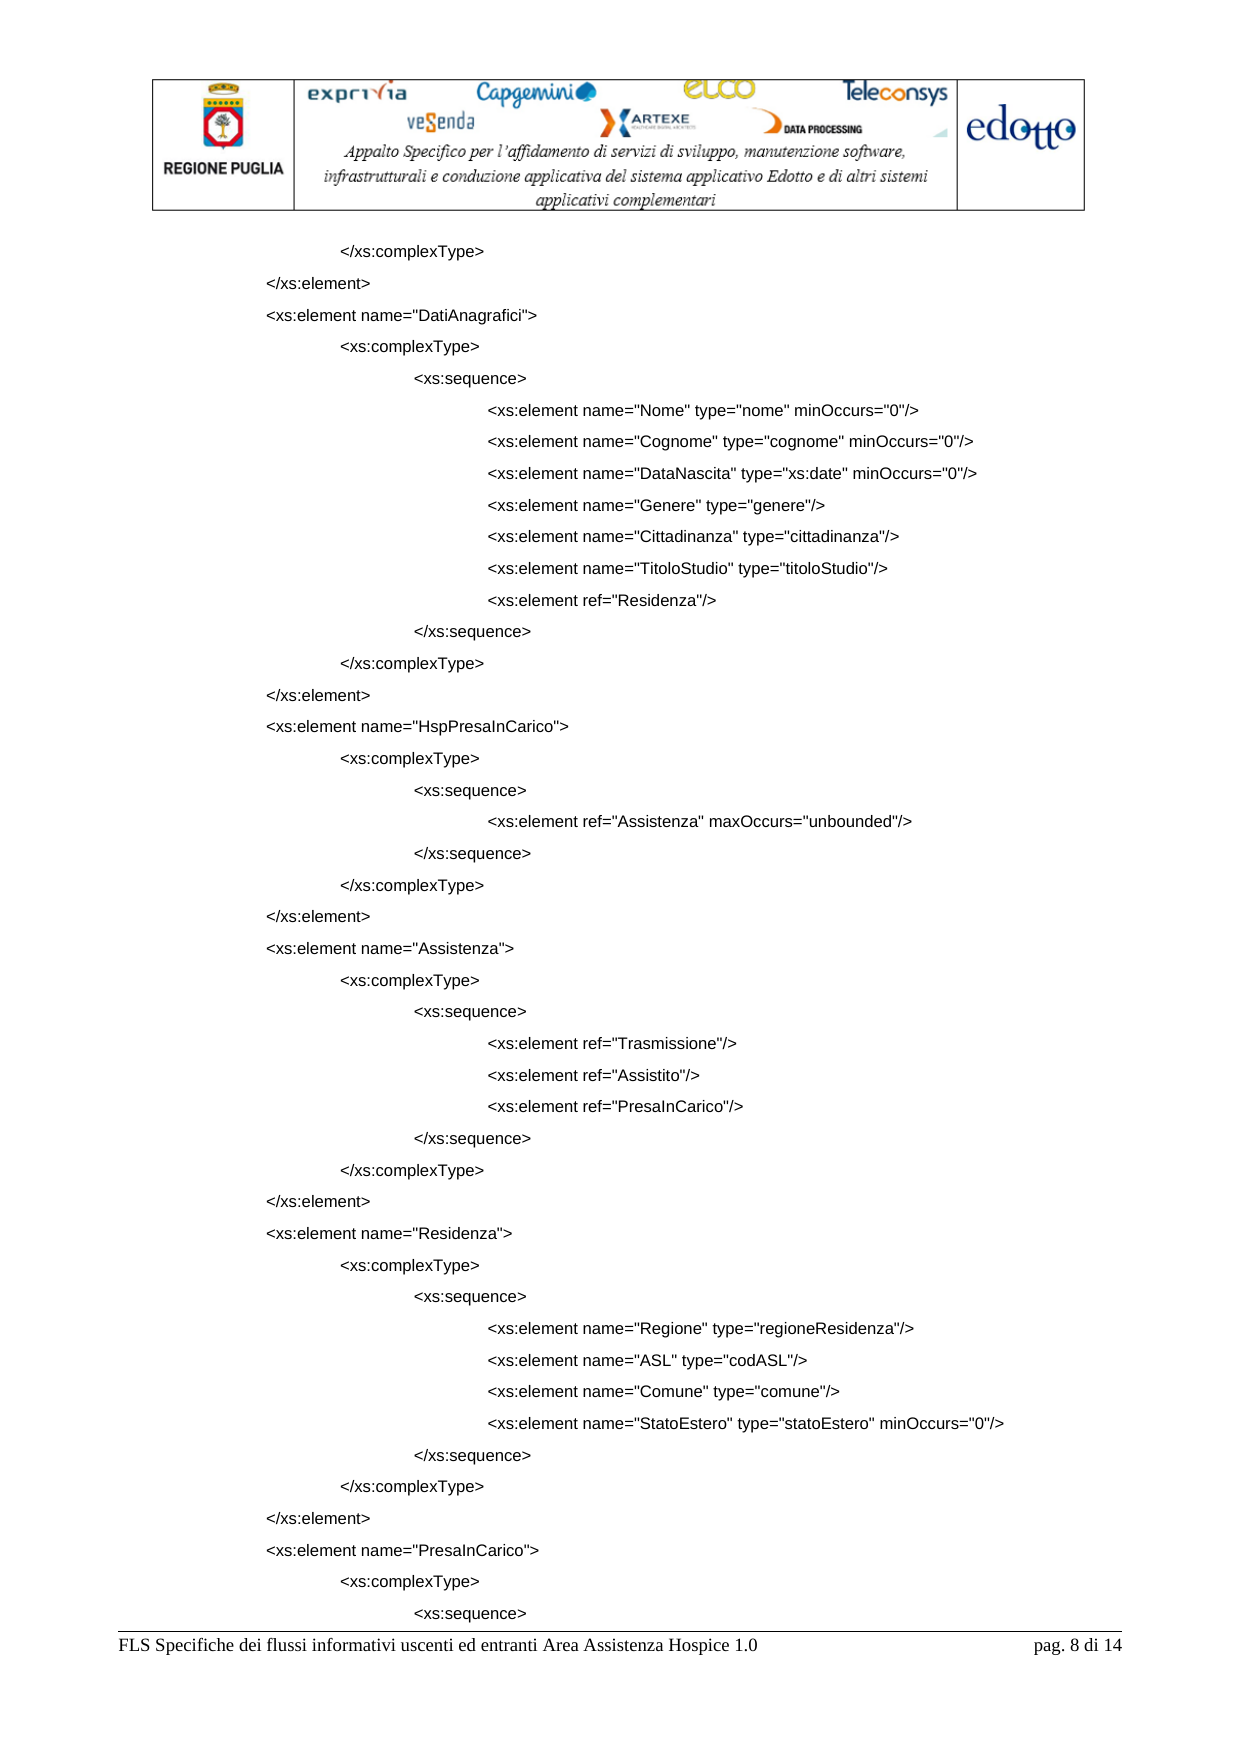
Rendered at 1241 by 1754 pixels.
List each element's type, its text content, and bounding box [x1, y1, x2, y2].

text <xs:sequence> [193, 1287, 1063, 1306]
text <xs:element name="TitoloStudio" type="titoloStudio"/> [193, 559, 1063, 578]
text </xs:complexType> [193, 1160, 1063, 1179]
text </xs:complexType> [193, 654, 1063, 673]
text </xs:element> [193, 907, 1063, 926]
text <xs:element name="PresaInCarico"> [193, 1540, 1063, 1559]
text <xs:element name="Nome" type="nome" minOccurs="0"/> [193, 400, 1063, 419]
text </xs:sequence> [193, 844, 1063, 863]
text <xs:complexType> [193, 749, 1063, 768]
text <xs:complexType> [193, 1255, 1063, 1274]
text <xs:element name="ASL" type="codASL"/> [193, 1350, 1063, 1369]
picture [147, 73, 1093, 218]
text </xs:complexType> [193, 1477, 1063, 1496]
text </xs:complexType> [193, 875, 1063, 894]
text <xs:element name="DataNascita" type="xs:date" minOccurs="0"/> [193, 464, 1063, 483]
text <xs:element ref="Assistito"/> [193, 1065, 1063, 1084]
text <xs:element name="Regione" type="regioneResidenza"/> [193, 1319, 1063, 1338]
text <xs:element name="Residenza"> [193, 1224, 1063, 1243]
text <xs:element name="Cittadinanza" type="cittadinanza"/> [193, 527, 1063, 546]
text <xs:sequence> [193, 1604, 1063, 1623]
text <xs:element ref="PresaInCarico"/> [193, 1097, 1063, 1116]
text <xs:element name="HspPresaInCarico"> [193, 717, 1063, 736]
text <xs:element ref="Residenza"/> [193, 590, 1063, 609]
text <xs:element ref="Trasmissione"/> [193, 1034, 1063, 1053]
text </xs:sequence> [193, 1445, 1063, 1464]
text <xs:complexType> [193, 1572, 1063, 1591]
text <xs:element ref="Assistenza" maxOccurs="unbounded"/> [193, 812, 1063, 831]
text </xs:element> [193, 1509, 1063, 1528]
text <xs:element name="Comune" type="comune"/> [193, 1382, 1063, 1401]
text </xs:complexType> [193, 242, 1063, 261]
text <xs:sequence> [193, 1002, 1063, 1021]
text <xs:element name="StatoEstero" type="statoEstero" minOccurs="0"/> [193, 1414, 1063, 1433]
text <xs:complexType> [193, 970, 1063, 989]
text <xs:element name="Assistenza"> [193, 939, 1063, 958]
text <xs:complexType> [193, 337, 1063, 356]
text <xs:sequence> [193, 369, 1063, 388]
text <xs:element name="Genere" type="genere"/> [193, 495, 1063, 514]
text <xs:sequence> [193, 780, 1063, 799]
text <xs:element name="Cognome" type="cognome" minOccurs="0"/> [193, 432, 1063, 451]
text </xs:element> [193, 1192, 1063, 1211]
text <xs:element name="DatiAnagrafici"> [193, 305, 1063, 324]
text </xs:sequence> [193, 622, 1063, 641]
text </xs:sequence> [193, 1129, 1063, 1148]
text </xs:element> [193, 274, 1063, 293]
text </xs:element> [193, 685, 1063, 704]
